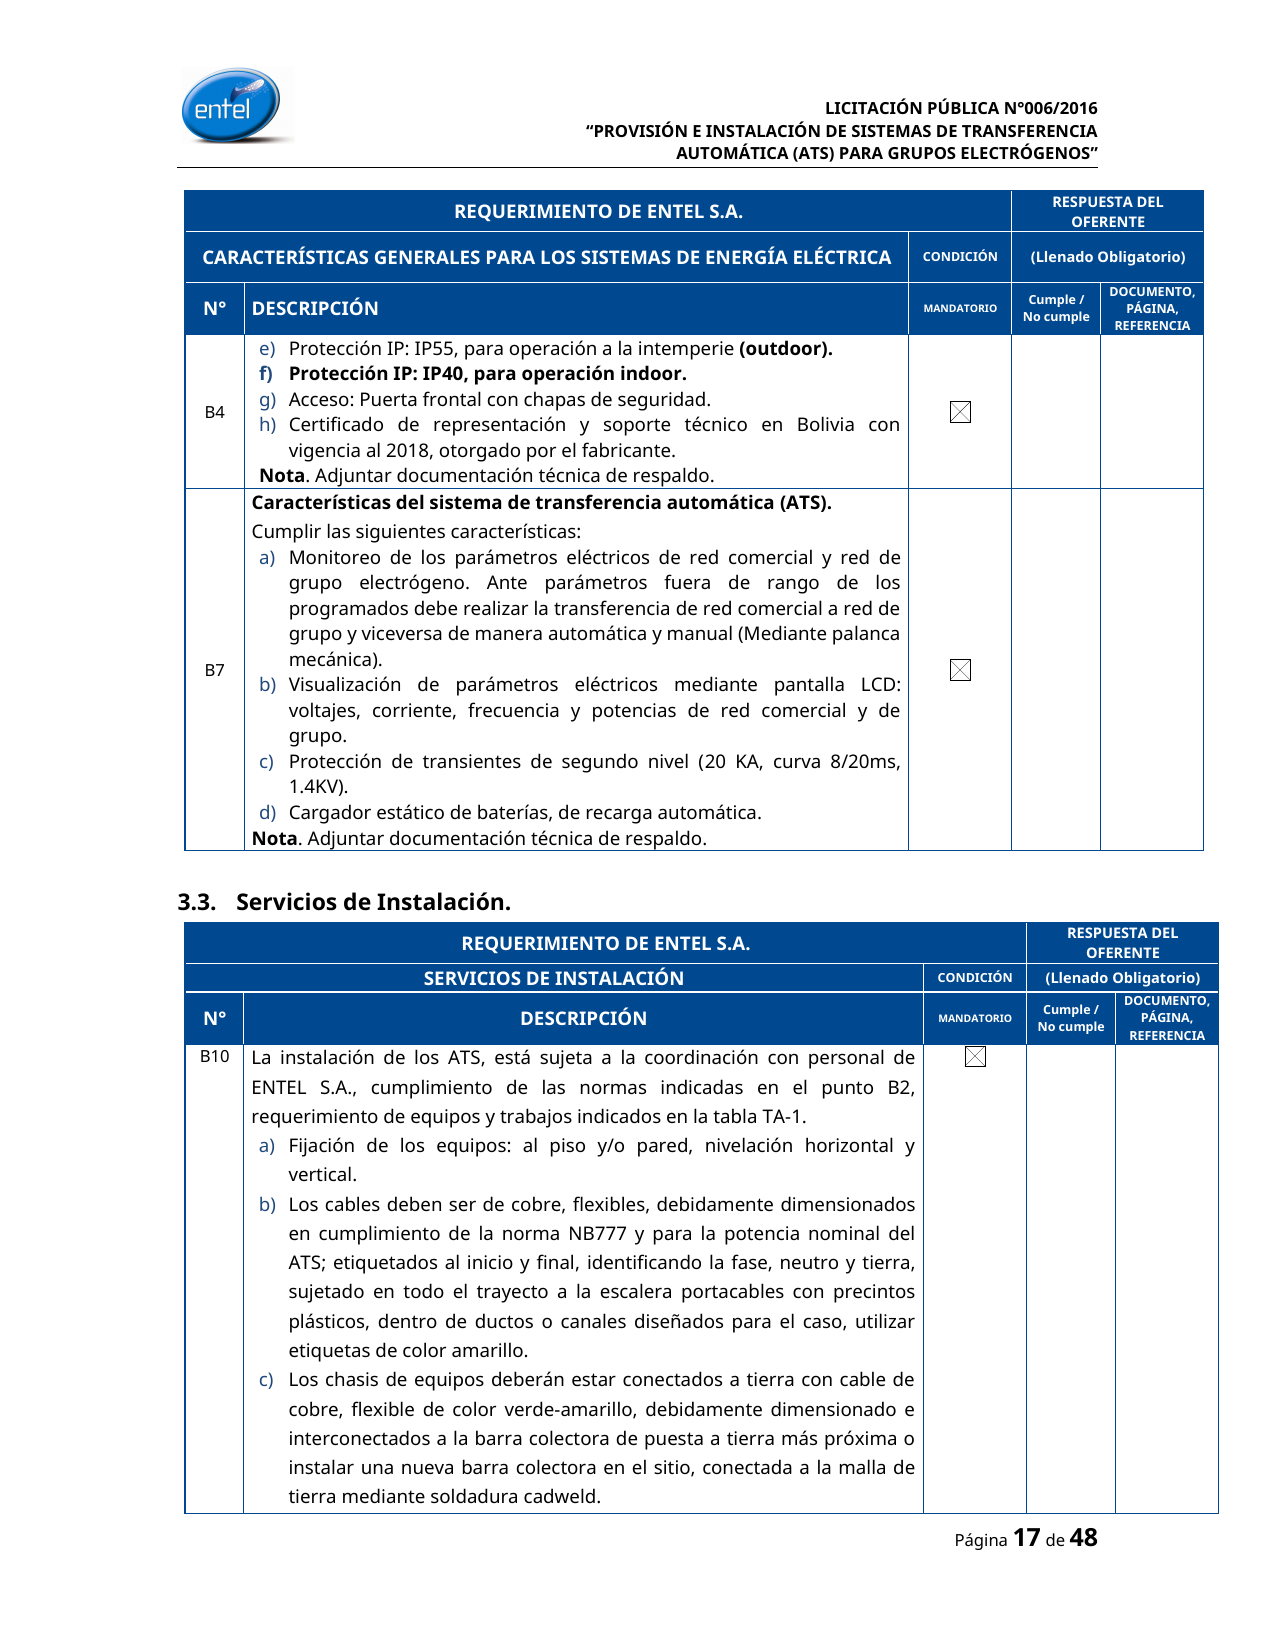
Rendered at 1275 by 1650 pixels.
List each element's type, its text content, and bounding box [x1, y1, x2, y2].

table_cell B10 [186, 1045, 243, 1513]
table_cell [1012, 489, 1100, 850]
table_cell DESCRIPCIÓN [244, 993, 923, 1044]
table_cell MANDATORIO [924, 993, 1026, 1044]
table_cell [909, 335, 1011, 488]
table_header REQUERIMIENTO DE ENTEL S.A. [186, 191, 1011, 231]
table_cell DOCUMENTO, PÁGINA, REFERENCIA [1101, 283, 1203, 334]
picture [181, 67, 295, 144]
table_cell (Llenado Obligatorio) [1012, 232, 1203, 282]
table_header REQUERIMIENTO DE ENTEL S.A. [186, 923, 1026, 963]
table_cell DOCUMENTO, PÁGINA, REFERENCIA [1116, 993, 1218, 1044]
table_cell Protección IP: IP55, para operación a la intemperie (outdoor). Protección IP: IP40, para operación indoor. Acceso: Puerta frontal con chapas de seguridad. Certificado de representación y soporte técnico en Bolivia con vigencia al 2018, otorgado por el fabricante. Nota. Adjuntar documentación técnica de respaldo. [245, 335, 908, 488]
table_cell N° [186, 993, 243, 1044]
table_cell Cumple / No cumple [1027, 993, 1115, 1044]
table_cell CONDICIÓN [924, 964, 1026, 991]
table_cell [909, 489, 1011, 850]
list Servicios de Instalación. [177, 886, 1098, 917]
table_cell [1116, 1045, 1218, 1513]
table_cell Cumple / No cumple [1012, 283, 1100, 334]
table_cell [1027, 1045, 1115, 1513]
table_cell Características del sistema de transferencia automática (ATS). Cumplir las siguientes características: Monitoreo de los parámetros eléctricos de red comercial y red de grupo electrógeno. Ante parámetros fuera de rango de los programados debe realizar la transferencia de red comercial a red de grupo y viceversa de manera automática y manual (Mediante palanca mecánica). Visualización de parámetros eléctricos mediante pantalla LCD: voltajes, corriente, frecuencia y potencias de red comercial y de grupo. Protección de transientes de segundo nivel (20 KA, curva 8/20ms, 1.4KV). Cargador estático de baterías, de recarga automática. Nota. Adjuntar documentación técnica de respaldo. [245, 489, 908, 850]
table_cell MANDATORIO [909, 283, 1011, 334]
table_cell SERVICIOS DE INSTALACIÓN [186, 964, 923, 991]
table_cell [1012, 335, 1100, 488]
table_cell CONDICIÓN [909, 232, 1011, 282]
table_cell [1101, 489, 1203, 850]
table_cell B4 [186, 335, 244, 488]
table_cell N° [186, 283, 244, 334]
table_cell [924, 1045, 1026, 1513]
table_header RESPUESTA DEL OFERENTE [1012, 191, 1203, 231]
table_cell (Llenado Obligatorio) [1027, 964, 1218, 991]
table_cell DESCRIPCIÓN [245, 283, 908, 334]
table_cell B7 [186, 489, 244, 850]
table_header RESPUESTA DEL OFERENTE [1027, 923, 1218, 963]
table_cell CARACTERÍSTICAS GENERALES PARA LOS SISTEMAS DE ENERGÍA ELÉCTRICA [186, 232, 908, 282]
table_cell [1101, 335, 1203, 488]
